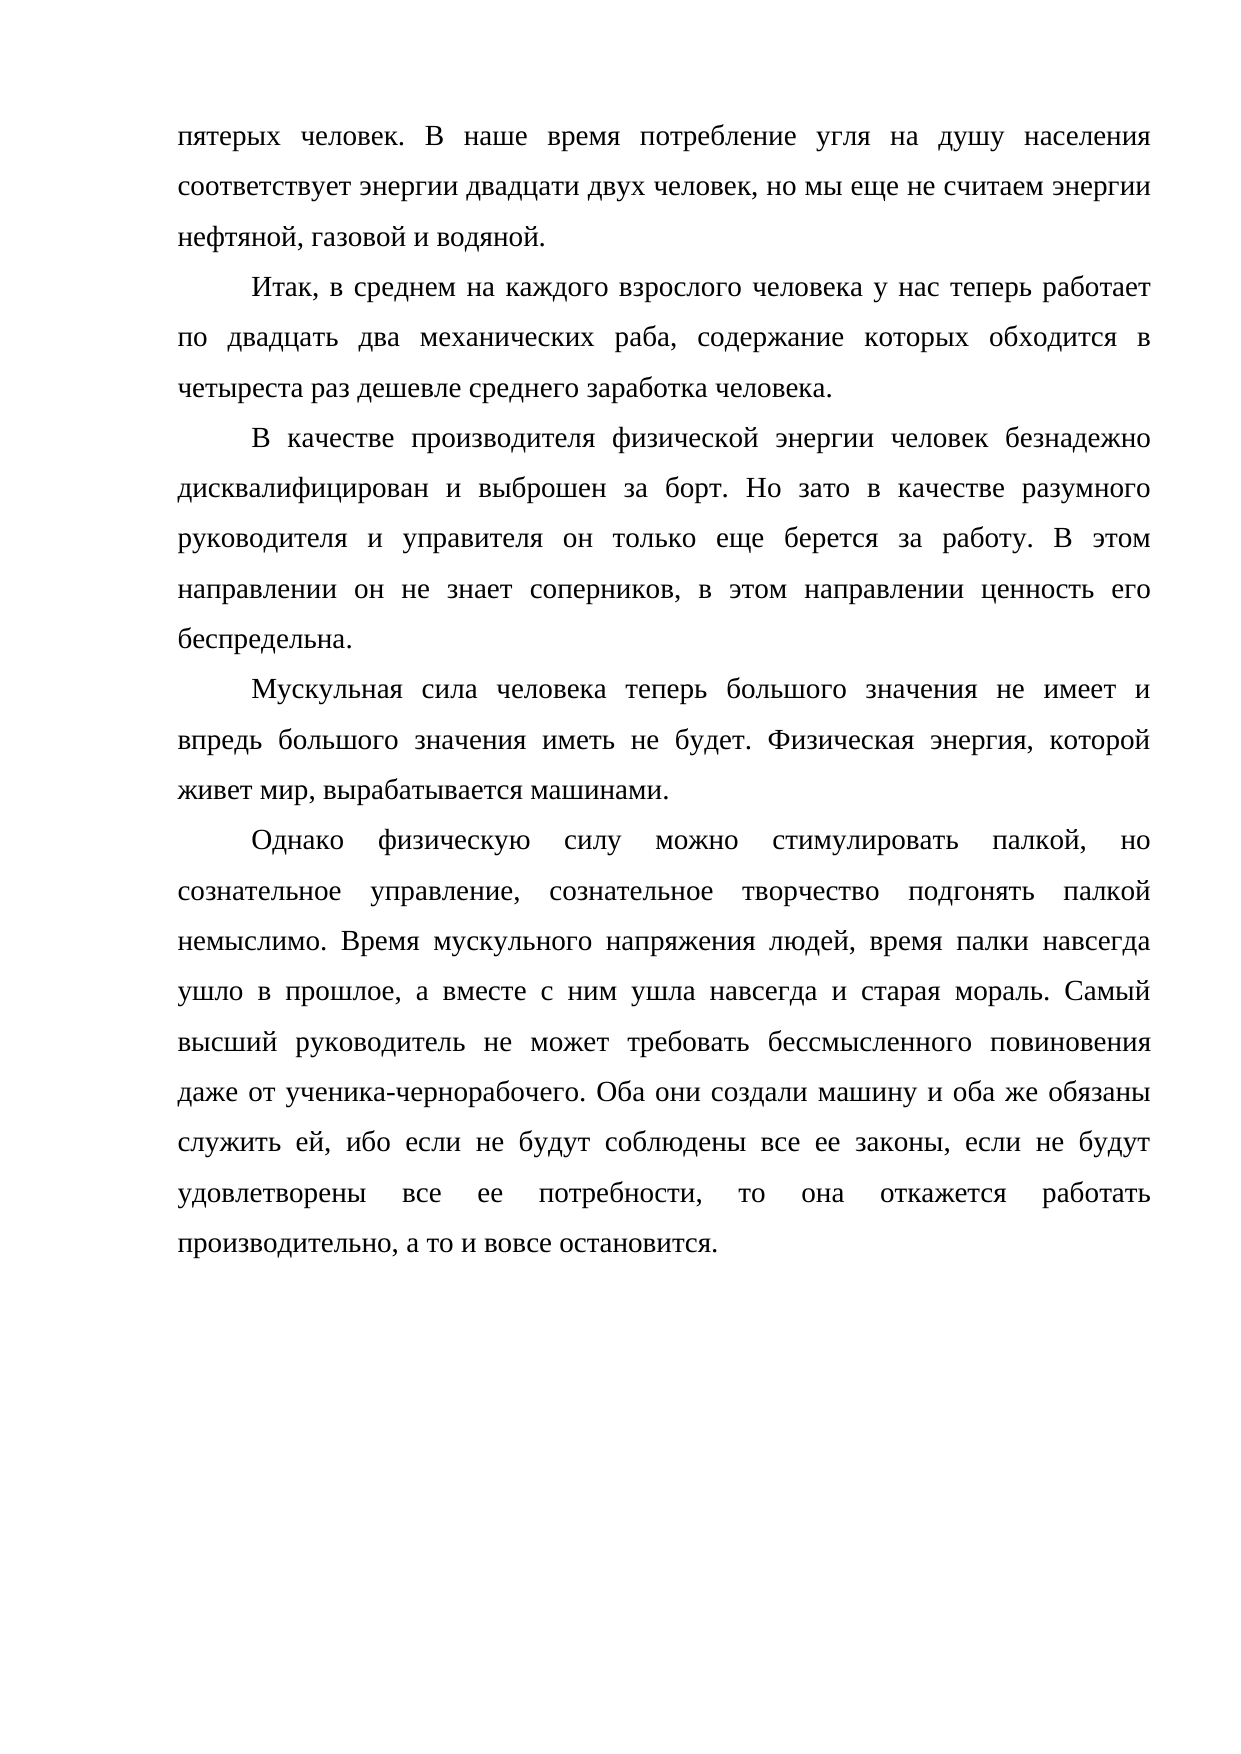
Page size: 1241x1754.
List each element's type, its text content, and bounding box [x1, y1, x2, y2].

text Мускульная сила человека теперь большого значения не имеет и впредь большого значения иметь не будет. Физическая энергия, которой живет мир, вырабатывается машинами. [177, 672, 1152, 806]
text Итак, в среднем на каждого взрослого человека у нас теперь работает по двадцать два механических раба, содержание которых обходится в четыреста раз дешевле среднего заработка человека. [177, 269, 1152, 403]
text В качестве производителя физической энергии человек безнадежно дисквалифицирован и выброшен за борт. Но зато в качестве разумного руководителя и управителя он только еще берется за работу. В этом направлении он не знает соперников, в этом направлении ценность его беспредельна. [177, 420, 1152, 655]
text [177, 118, 1152, 252]
text Однако физическую силу можно стимулировать палкой, но сознательное управление, сознательное творчество подгонять палкой немыслимо. Время мускульного напряжения людей, время палки навсегда ушло в прошлое, а вместе с ним ушла навсегда и старая мораль. Самый высший руководитель не может требовать бессмысленного повиновения даже от ученика-чернорабочего. Оба они создали машину и оба же обязаны служить ей, ибо если не будут соблюдены все ее законы, если не будут удовлетворены все ее потребности, то она откажется работать производительно, а то и вовсе остановится. [177, 822, 1152, 1258]
